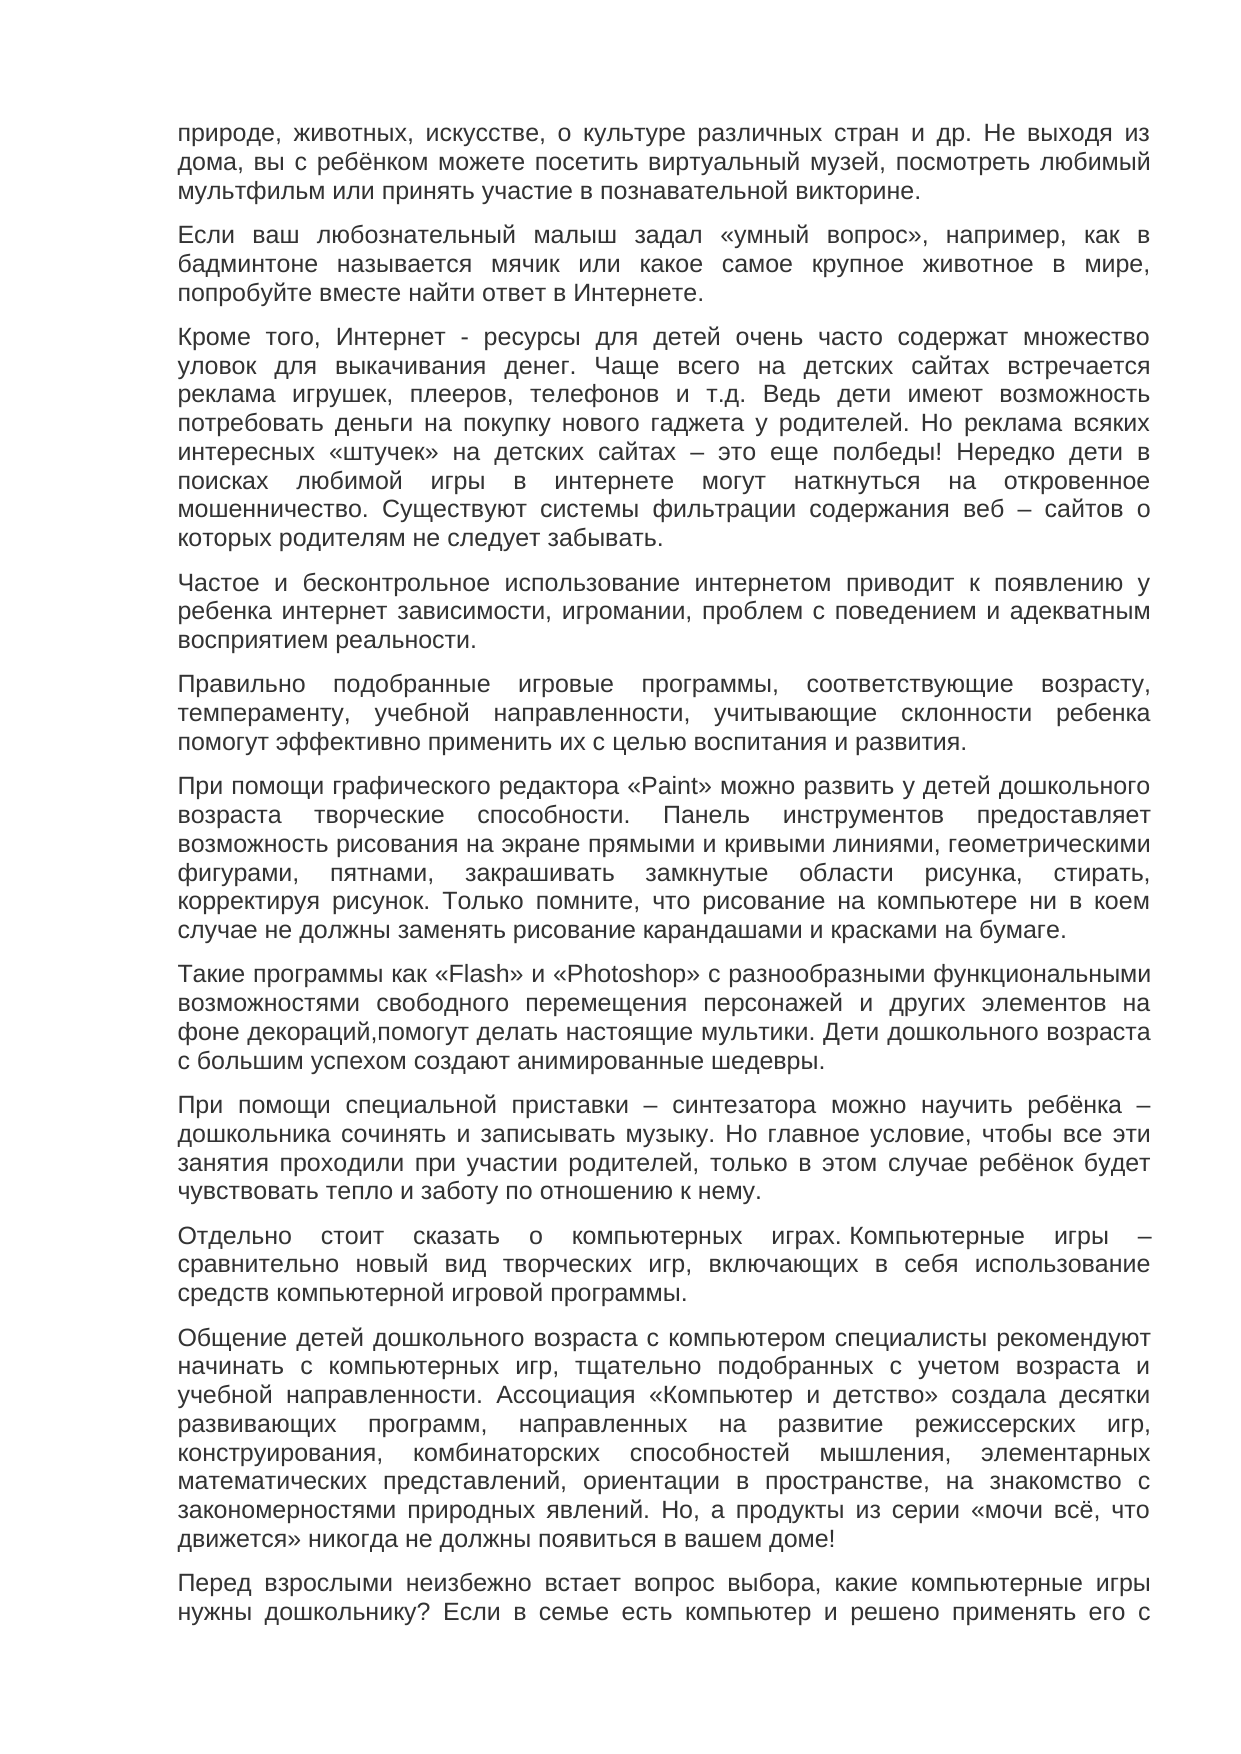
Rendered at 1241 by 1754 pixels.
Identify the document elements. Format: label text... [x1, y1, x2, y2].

text Правильно подобранные игровые программы, соответствующие возрасту, темпераменту, учебной направленности, учитывающие склонности ребенка помогут эффективно применить их с целью воспитания и развития. [177, 669, 1152, 756]
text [177, 118, 1152, 204]
text Общение детей дошкольного возраста с компьютером специалисты рекомендуют начинать с компьютерных игр, тщательно подобранных с учетом возраста и учебной направленности. Ассоциация «Компьютер и детство» создала десятки развивающих программ, направленных на развитие режиссерских игр, конструирования, комбинаторских способностей мышления, элементарных математических представлений, ориентации в пространстве, на знакомство с закономерностями природных явлений. Но, а продукты из серии «мочи всё, что движется» никогда не должны появиться в вашем доме! [177, 1322, 1152, 1552]
text При помощи графического редактора «Paint» можно развить у детей дошкольного возраста творческие способности. Панель инструментов предоставляет возможность рисования на экране прямыми и кривыми линиями, геометрическими фигурами, пятнами, закрашивать замкнутые области рисунка, стирать, корректируя рисунок. Только помните, что рисование на компьютере ни в коем случае не должны заменять рисование карандашами и красками на бумаге. [177, 771, 1152, 944]
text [177, 1568, 1152, 1626]
text Кроме того, Интернет - ресурсы для детей очень часто содержат множество уловок для выкачивания денег. Чаще всего на детских сайтах встречается реклама игрушек, плееров, телефонов и т.д. Ведь дети имеют возможность потребовать деньги на покупку нового гаджета у родителей. Но реклама всяких интересных «штучек» на детских сайтах – это еще полбеды! Нередко дети в поисках любимой игры в интернете могут наткнуться на откровенное мошенничество. Существуют системы фильтрации содержания веб – сайтов о которых родителям не следует забывать. [177, 322, 1152, 552]
text При помощи специальной приставки – синтезатора можно научить ребёнка – дошкольника сочинять и записывать музыку. Но главное условие, чтобы все эти занятия проходили при участии родителей, только в этом случае ребёнок будет чувствовать тепло и заботу по отношению к нему. [177, 1090, 1152, 1205]
text Такие программы как «Flash» и «Photoshop» с разнообразными функциональными возможностями свободного перемещения персонажей и других элементов на фоне декораций,помогут делать настоящие мультики. Дети дошкольного возраста с большим успехом создают анимированные шедевры. [177, 959, 1152, 1074]
text Если ваш любознательный малыш задал «умный вопрос», например, как в бадминтоне называется мячик или какое самое крупное животное в мире, попробуйте вместе найти ответ в Интернете. [177, 220, 1152, 306]
text Отдельно стоит сказать о компьютерных играх. Компьютерные игры – сравнительно новый вид творческих игр, включающих в себя использование средств компьютерной игровой программы. [177, 1221, 1152, 1307]
text Частое и бесконтрольное использование интернетом приводит к появлению у ребенка интернет зависимости, игромании, проблем с поведением и адекватным восприятием реальности. [177, 567, 1152, 654]
